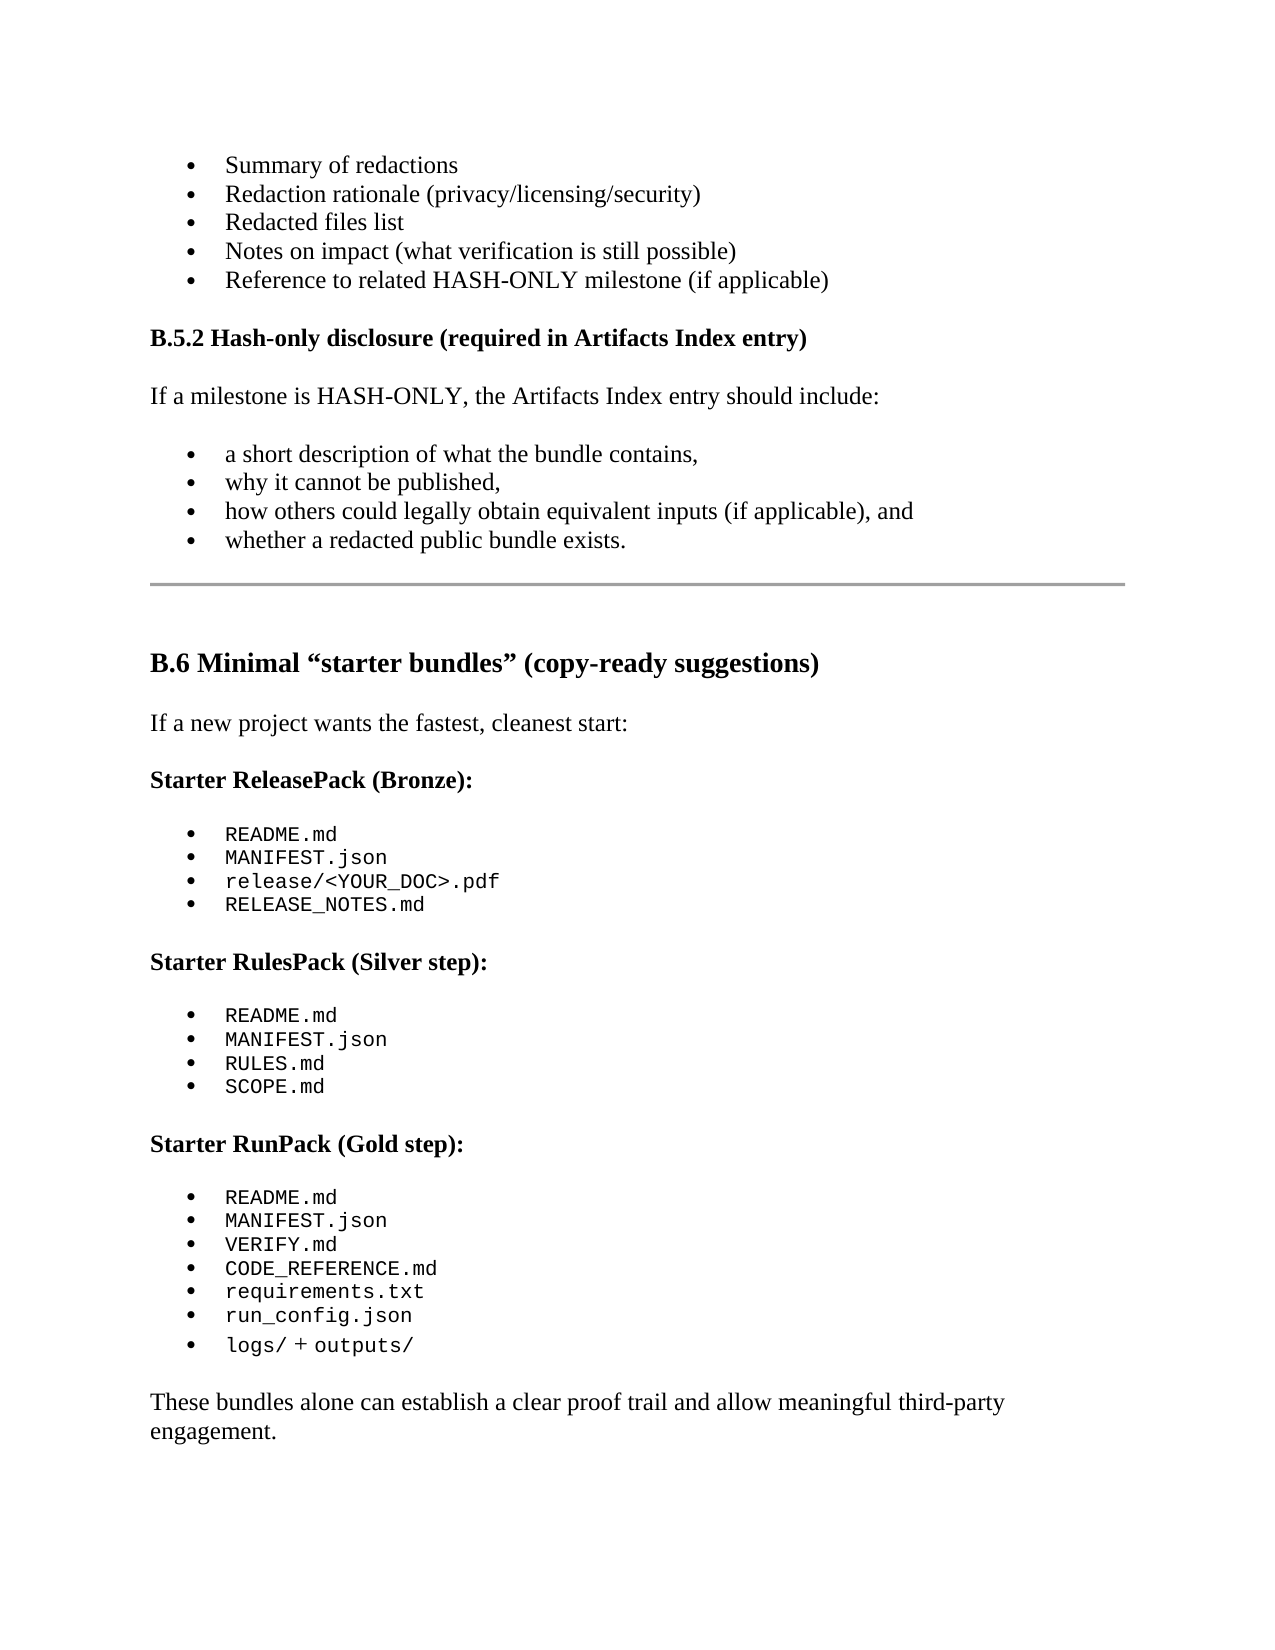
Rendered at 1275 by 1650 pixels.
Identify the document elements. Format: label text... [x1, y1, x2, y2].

text Starter ReleasePack (Bronze): [150, 766, 1125, 794]
text Starter RunPack (Gold step): [150, 1129, 1125, 1158]
list why it cannot be published, [187, 467, 1125, 496]
list logs/ + outputs/ [187, 1329, 1125, 1358]
list how others could legally obtain equivalent inputs (if applicable), and [187, 496, 1125, 525]
list RULES.md [187, 1052, 1125, 1076]
list README.md [187, 1187, 1125, 1211]
list release/<YOUR_DOC>.pdf [187, 871, 1125, 894]
list Summary of redactions [187, 150, 1125, 179]
list CODE_REFERENCE.md [187, 1258, 1125, 1281]
list SCOPE.md [187, 1076, 1125, 1100]
text If a milestone is HASH-ONLY, the Artifacts Index entry should include: [150, 381, 1125, 409]
list requirements.txt [187, 1281, 1125, 1305]
text These bundles alone can establish a clear proof trail and allow meaningful third-party engagement. [150, 1387, 1125, 1445]
text Starter RulesPack (Silver step): [150, 947, 1125, 976]
list Redacted files list [187, 207, 1125, 236]
list README.md [187, 1005, 1125, 1029]
text If a new project wants the fastest, cleanest start: [150, 708, 1125, 736]
list MANIFEST.json [187, 1029, 1125, 1052]
list Reference to related HASH-ONLY milestone (if applicable) [187, 265, 1125, 294]
list README.md [187, 823, 1125, 847]
list RELEASE_NOTES.md [187, 894, 1125, 918]
list Notes on impact (what verification is still possible) [187, 236, 1125, 265]
list a short description of what the bundle contains, [187, 439, 1125, 467]
text B.6 Minimal “starter bundles” (copy-ready suggestions) [150, 646, 1125, 678]
text B.5.2 Hash-only disclosure (required in Artifacts Index entry) [150, 323, 1125, 352]
list whether a redacted public bundle exists. [187, 525, 1125, 554]
list Redaction rationale (privacy/licensing/security) [187, 179, 1125, 207]
list VERIFY.md [187, 1234, 1125, 1258]
list run_config.json [187, 1305, 1125, 1329]
list MANIFEST.json [187, 847, 1125, 871]
list MANIFEST.json [187, 1211, 1125, 1234]
